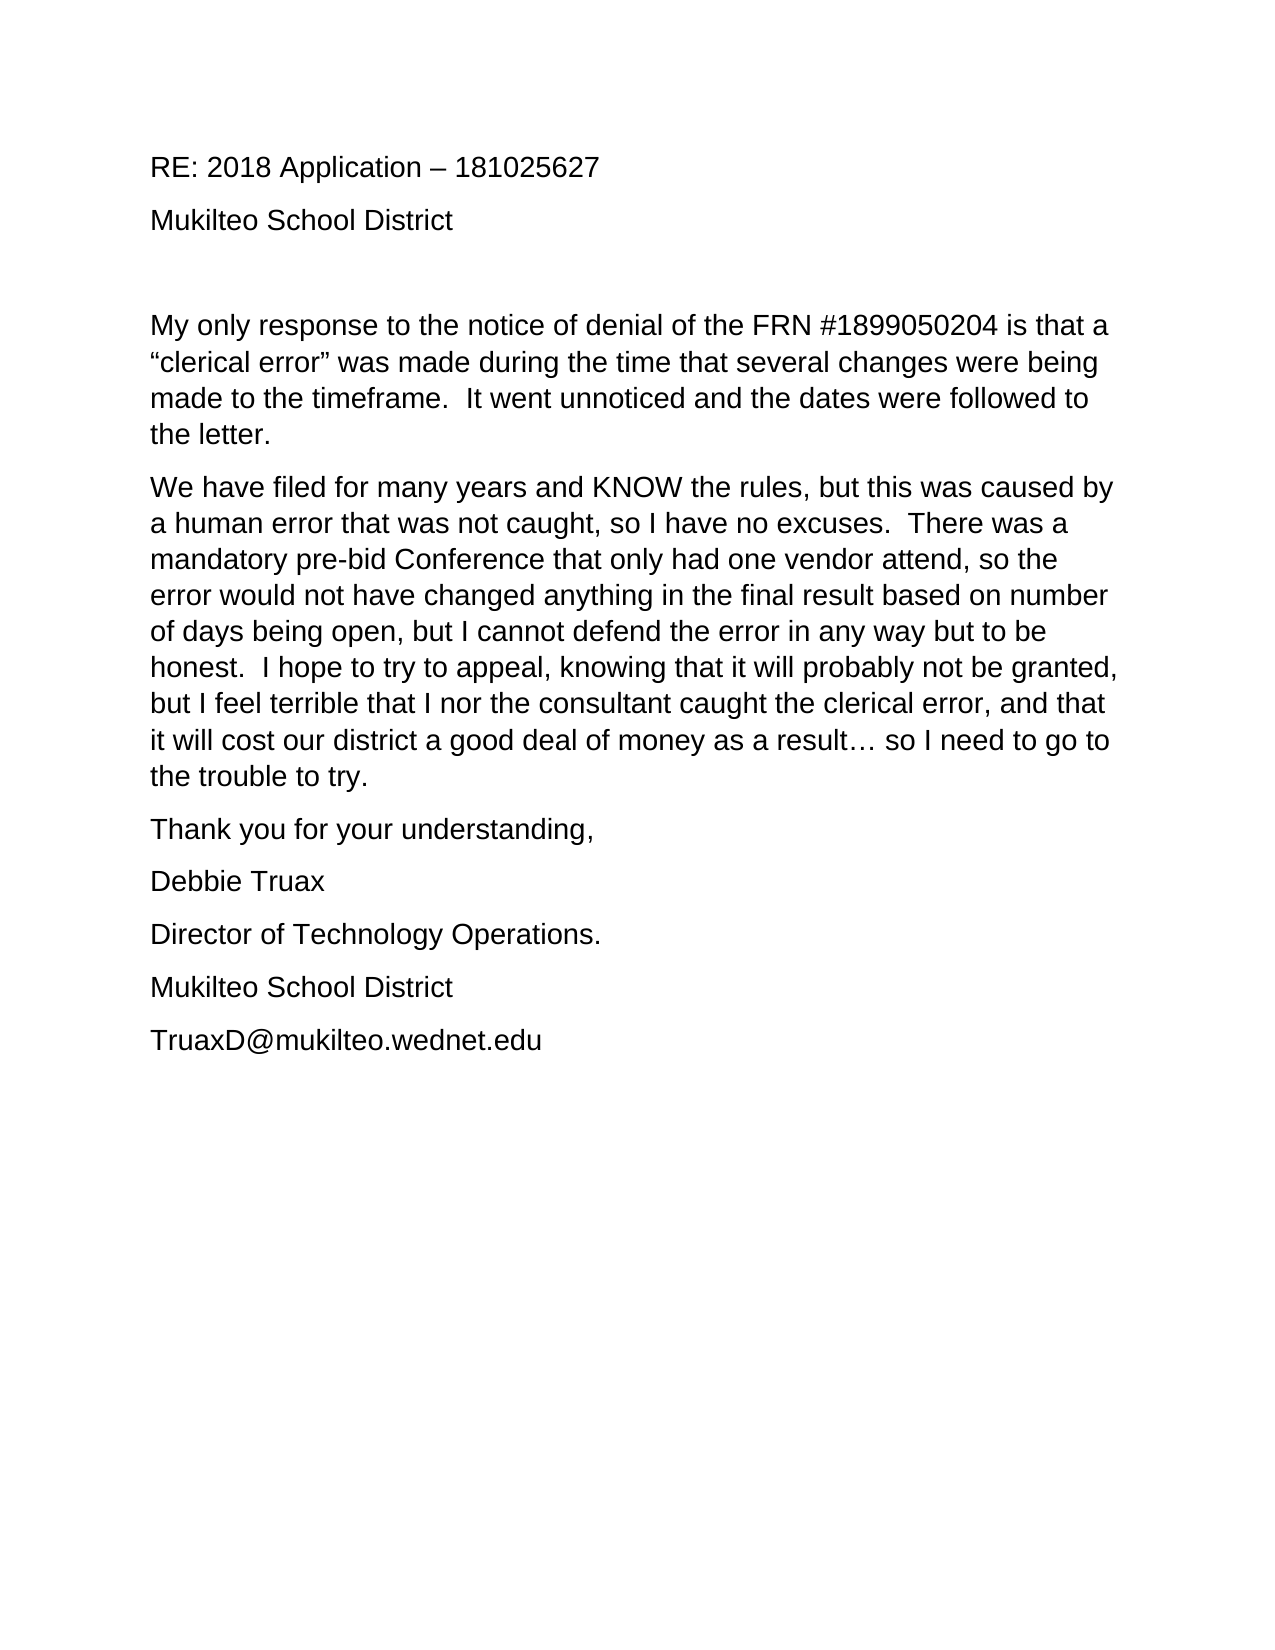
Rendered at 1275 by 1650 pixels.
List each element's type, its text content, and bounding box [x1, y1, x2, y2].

text We have filed for many years and KNOW the rules, but this was caused by a human error that was not caught, so I have no excuses. There was a mandatory pre-bid Conference that only had one vendor attend, so the error would not have changed anything in the final result based on number of days being open, but I cannot defend the error in any way but to be honest. I hope to try to appeal, knowing that it will probably not be granted, but I feel terrible that I nor the consultant caught the clerical error, and that it will cost our district a good deal of money as a result… so I need to go to the trouble to try. [150, 470, 1125, 792]
text Mukilteo School District [150, 970, 1125, 1004]
text My only response to the notice of denial of the FRN #1899050204 is that a “clerical error” was made during the time that several changes were being made to the timeframe. It went unnoticed and the dates were followed to the letter. [150, 308, 1125, 450]
text Debbie Truax [150, 864, 1125, 898]
text RE: 2018 Application – 181025627 [150, 150, 1125, 183]
text Mukilteo School District [150, 203, 1125, 236]
text TruaxD@mukilteo.wednet.edu [150, 1023, 1125, 1056]
text Thank you for your understanding, [150, 812, 1125, 845]
text Director of Technology Operations. [150, 917, 1125, 951]
